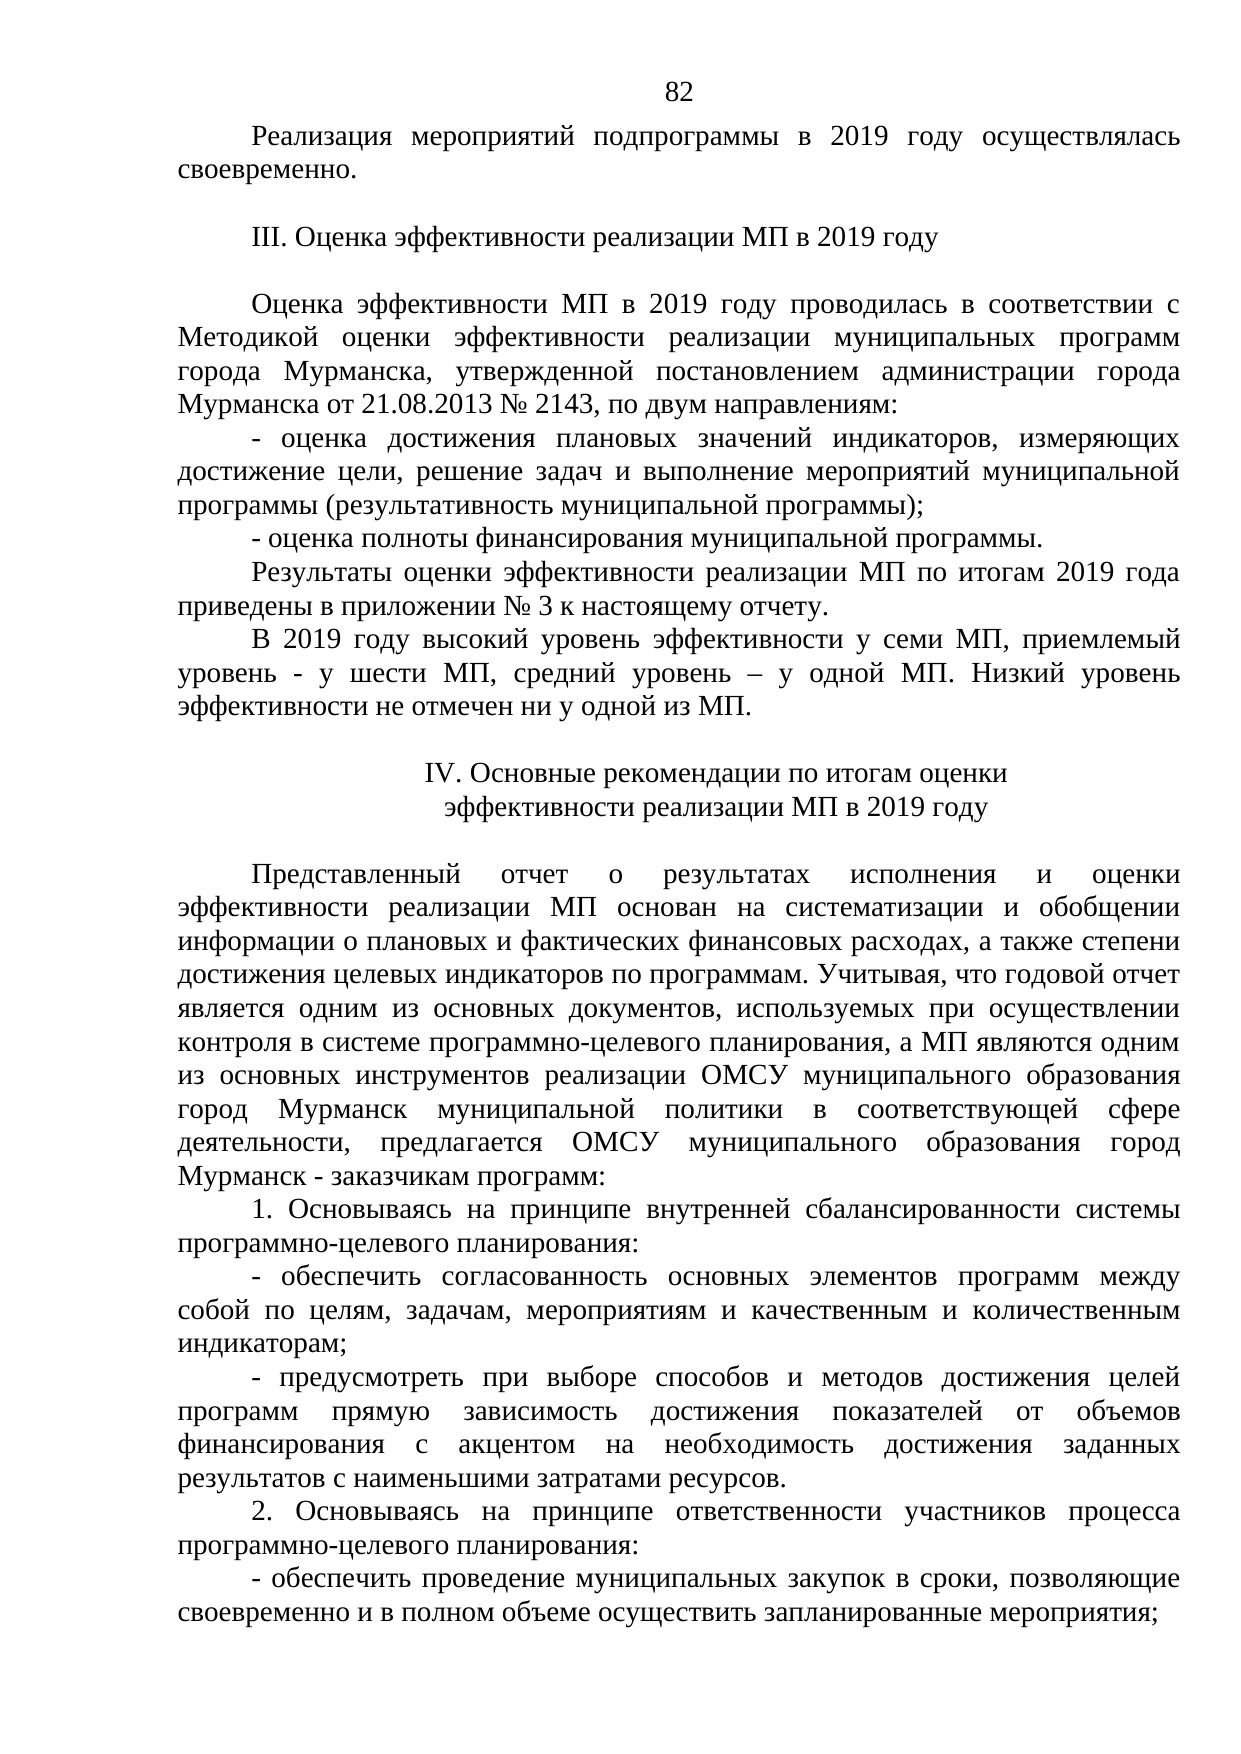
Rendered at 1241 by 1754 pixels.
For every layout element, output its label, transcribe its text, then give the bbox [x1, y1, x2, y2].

text 2. Основываясь на принципе ответственности участников процесса программно-целевого планирования: [177, 1493, 1181, 1560]
text - оценка полноты финансирования муниципальной программы. [177, 521, 1181, 554]
text - обеспечить проведение муниципальных закупок в сроки, позволяющие своевременно и в полном объеме осуществить запланированные мероприятия; [177, 1560, 1181, 1627]
text - оценка достижения плановых значений индикаторов, измеряющих достижение цели, решение задач и выполнение мероприятий муниципальной программы (результативность муниципальной программы); [177, 420, 1181, 521]
text Реализация мероприятий подпрограммы в 2019 году осуществлялась своевременно. [177, 118, 1181, 185]
text - предусмотреть при выборе способов и методов достижения целей программ прямую зависимость достижения показателей от объемов финансирования с акцентом на необходимость достижения заданных результатов с наименьшими затратами ресурсов. [177, 1359, 1181, 1493]
text В 2019 году высокий уровень эффективности у семи МП, приемлемый уровень - у шести МП, средний уровень – у одной МП. Низкий уровень эффективности не отмечен ни у одной из МП. [177, 621, 1181, 722]
text Оценка эффективности МП в 2019 году проводилась в соответствии с Методикой оценки эффективности реализации муниципальных программ города Мурманска, утвержденной постановлением администрации города Мурманска от 21.08.2013 № 2143, по двум направлениям: [177, 286, 1181, 420]
text 1. Основываясь на принципе внутренней сбалансированности системы программно-целевого планирования: [177, 1191, 1181, 1258]
text - обеспечить согласованность основных элементов программ между собой по целям, задачам, мероприятиям и качественным и количественным индикаторам; [177, 1258, 1181, 1359]
text III. Оценка эффективности реализации МП в 2019 году [177, 219, 1181, 252]
text Результаты оценки эффективности реализации МП по итогам 2019 года приведены в приложении № 3 к настоящему отчету. [177, 554, 1181, 621]
text IV. Основные рекомендации по итогам оценки [177, 755, 1181, 789]
text Представленный отчет о результатах исполнения и оценки эффективности реализации МП основан на систематизации и обобщении информации о плановых и фактических финансовых расходах, а также степени достижения целевых индикаторов по программам. Учитывая, что годовой отчет является одним из основных документов, используемых при осуществлении контроля в системе программно-целевого планирования, а МП являются одним из основных инструментов реализации ОМСУ муниципального образования город Мурманск муниципальной политики в соответствующей сфере деятельности, предлагается ОМСУ муниципального образования город Мурманск - заказчикам программ: [177, 856, 1181, 1191]
text эффективности реализации МП в 2019 году [177, 789, 1181, 822]
